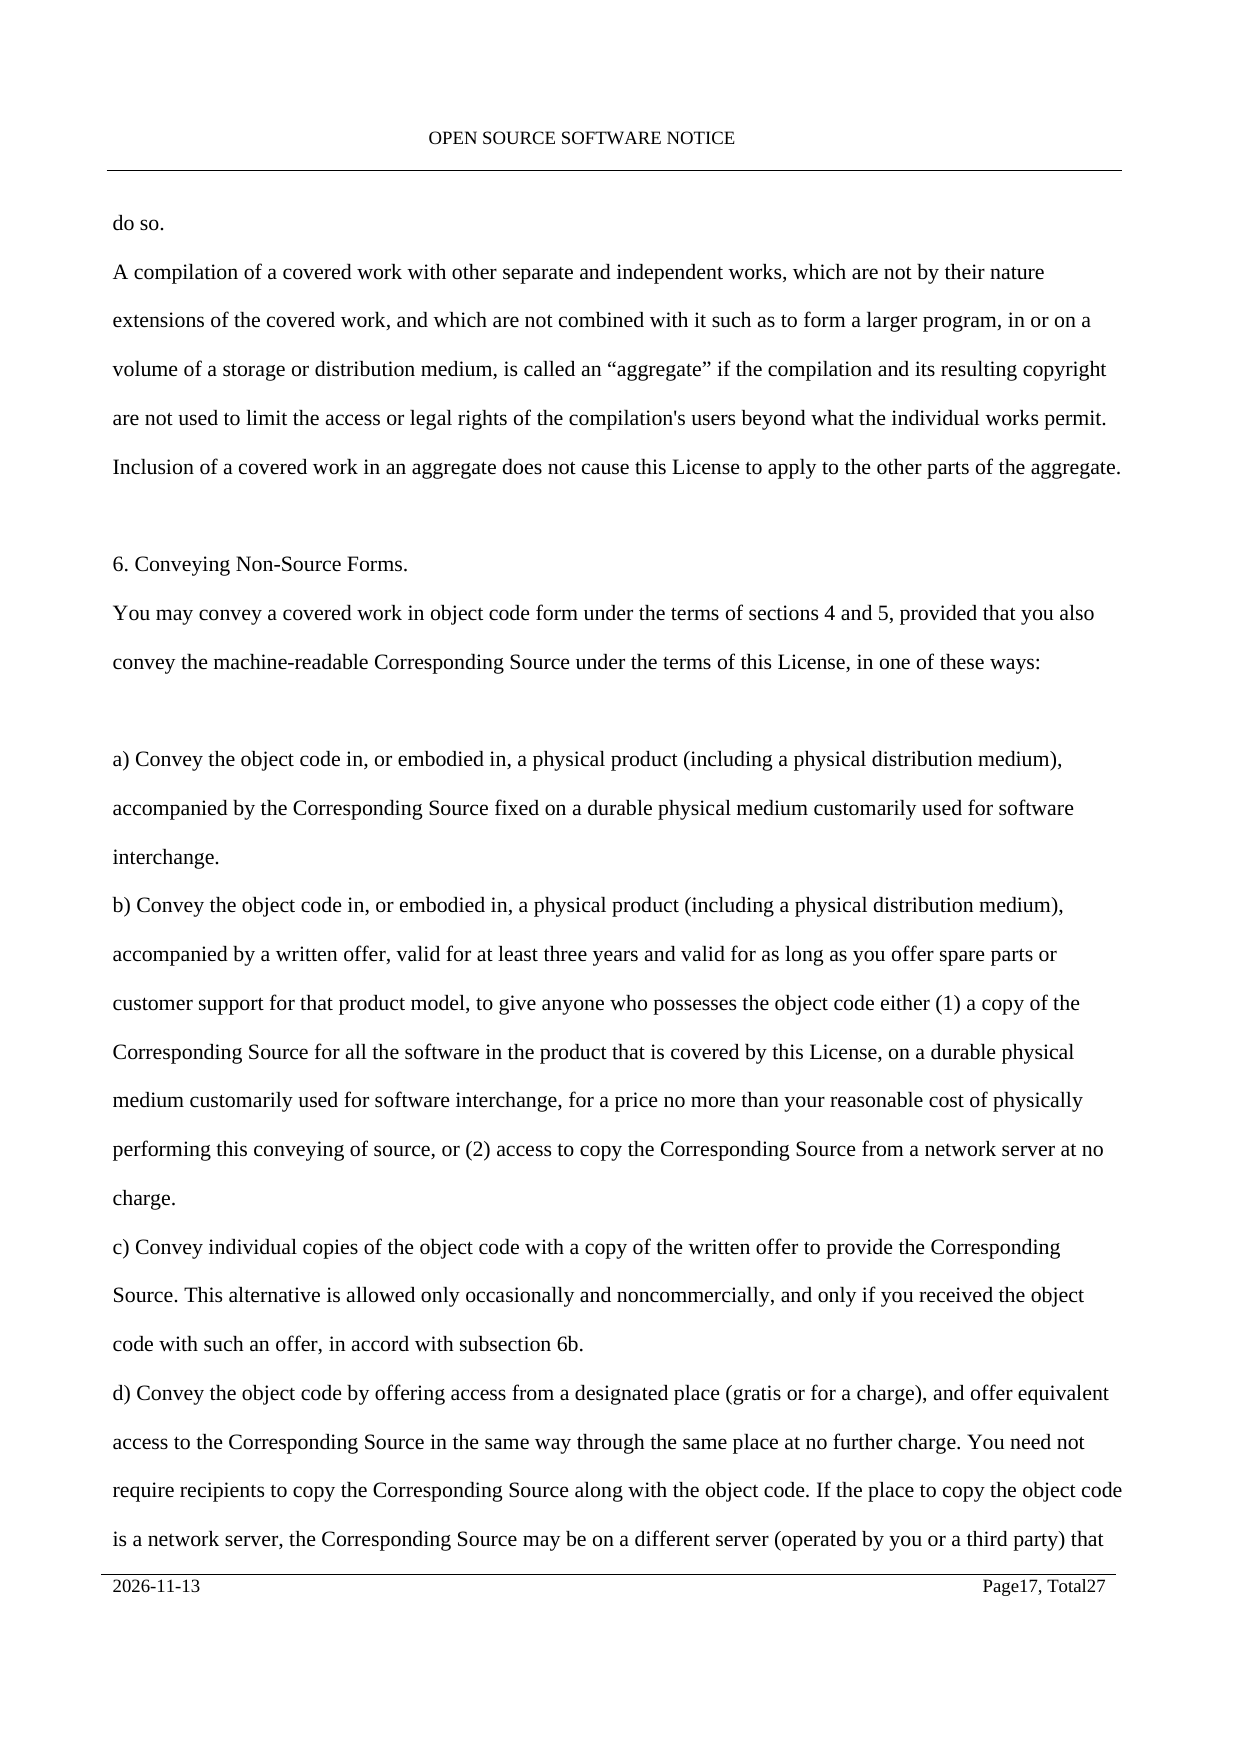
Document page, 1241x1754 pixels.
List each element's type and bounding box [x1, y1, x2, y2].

text [112, 206, 1128, 1555]
